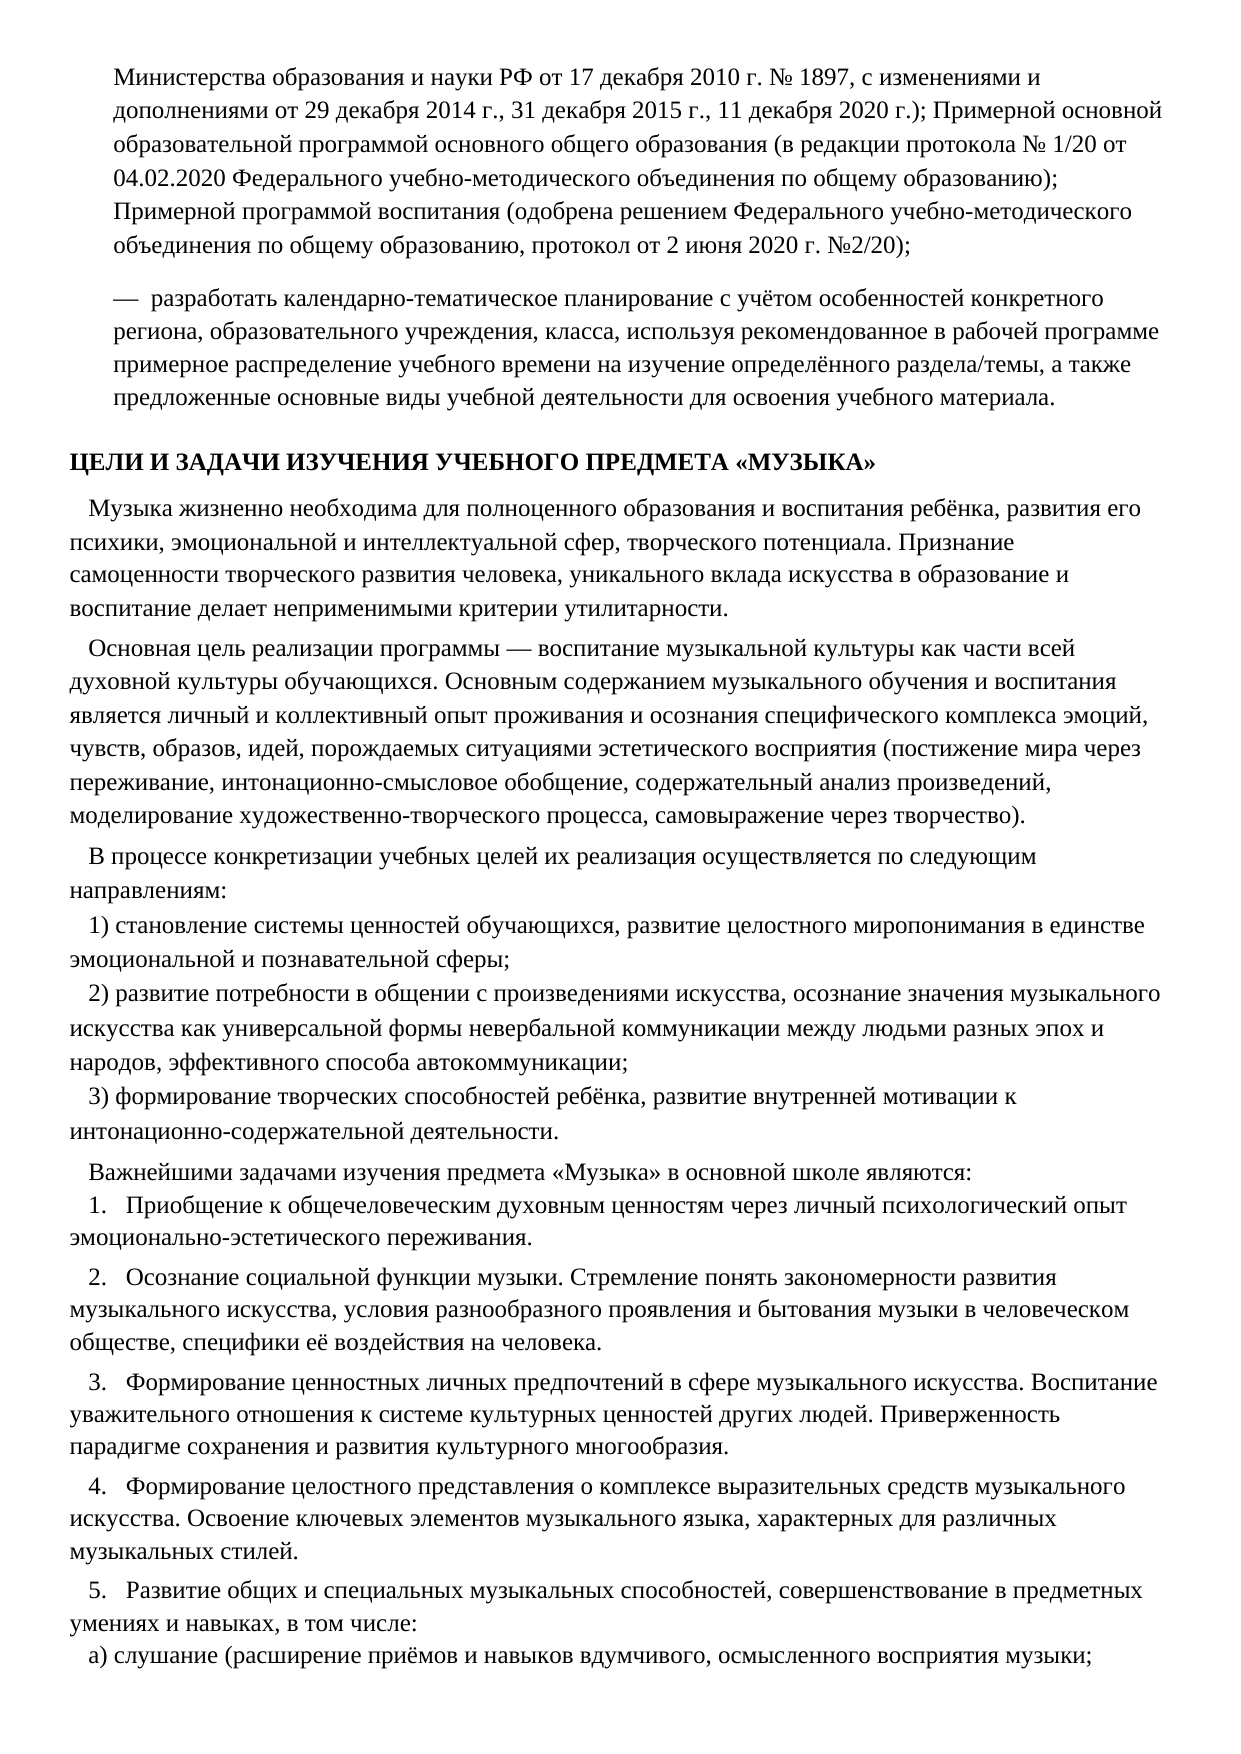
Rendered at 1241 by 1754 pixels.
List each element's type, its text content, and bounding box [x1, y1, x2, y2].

text Музыка жизненно необходима для полноценного образования и воспитания ребёнка, развития его психики, эмоциональной и интеллектуальной сфер, творческого потенциала. Признание самоценности творческого развития человека, уникального вклада искусства в образование и воспитание делает неприменимыми критерии утилитарности. [69, 493, 1150, 621]
text Основная цель реализации программы — воспитание музыкальной культуры как части всей духовной культуры обучающихся. Основным содержанием музыкального обучения и воспитания является личный и коллективный опыт проживания и осознания специфического комплекса эмоций, чувств, образов, идей, порождаемых ситуациями эстетического восприятия (постижение мира через переживание, интонационно-смысловое обобщение, содержательный анализ произведений, моделирование художественно-творческого процесса, самовыражение через творчество). [69, 633, 1150, 829]
text 3. Формирование ценностных личных предпочтений в сфере музыкального искусства. Воспитание уважительного отношения к системе культурных ценностей других людей. Приверженность парадигме сохранения и развития культурного многообразия. [69, 1367, 1165, 1460]
text — разработать календарно-тематическое планирование с учётом особенностей конкретного региона, образовательного учреждения, класса, используя рекомендованное в рабочей программе примерное распределение учебного времени на изучение определённого раздела/темы, а также предложенные основные виды учебной деятельности для освоения учебного материала. [113, 283, 1165, 411]
text 4. Формирование целостного представления о комплексе выразительных средств музыкального искусства. Освоение ключевых элементов музыкального языка, характерных для различных музыкальных стилей. [69, 1471, 1135, 1565]
text 5. Развитие общих и специальных музыкальных способностей, совершенствование в предметных умениях и навыках, в том числе: а) слушание (расширение приёмов и навыков вдумчивого, осмысленного восприятия музыки; [69, 1576, 1150, 1669]
text Министерства образования и науки РФ от 17 декабря 2010 г. № 1897, с изменениями и дополнениями от 29 декабря 2014 г., 31 декабря 2015 г., 11 декабря 2020 г.); Примерной основной образовательной программой основного общего образования (в редакции протокола № 1/20 от 04.02.2020 Федерального учебно-методического объединения по общему образованию); Примерной программой воспитания (одобрена решением Федерального учебно-методического объединения по общему образованию, протокол от 2 июня 2020 г. №2/20); [113, 62, 1165, 258]
text ЦЕЛИ И ЗАДАЧИ ИЗУЧЕНИЯ УЧЕБНОГО ПРЕДМЕТА «МУЗЫКА» [69, 449, 1165, 476]
text В процессе конкретизации учебных целей их реализация осуществляется по следующим направлениям: 1) становление системы ценностей обучающихся, развитие целостного миропонимания в единстве эмоциональной и познавательной сферы; 2) развитие потребности в общении с произведениями искусства, осознание значения музыкального искусства как универсальной формы невербальной коммуникации между людьми разных эпох и народов, эффективного способа автокоммуникации; 3) формирование творческих способностей ребёнка, развитие внутренней мотивации к интонационно-содержательной деятельности. [69, 841, 1165, 1144]
text 2. Осознание социальной функции музыки. Стремление понять закономерности развития музыкального искусства, условия разнообразного проявления и бытования музыки в человеческом обществе, специфики её воздействия на человека. [69, 1262, 1135, 1356]
text Важнейшими задачами изучения предмета «Музыка» в основной школе являются: 1. Приобщение к общечеловеческим духовным ценностям через личный психологический опыт эмоционально-эстетического переживания. [69, 1157, 1135, 1251]
